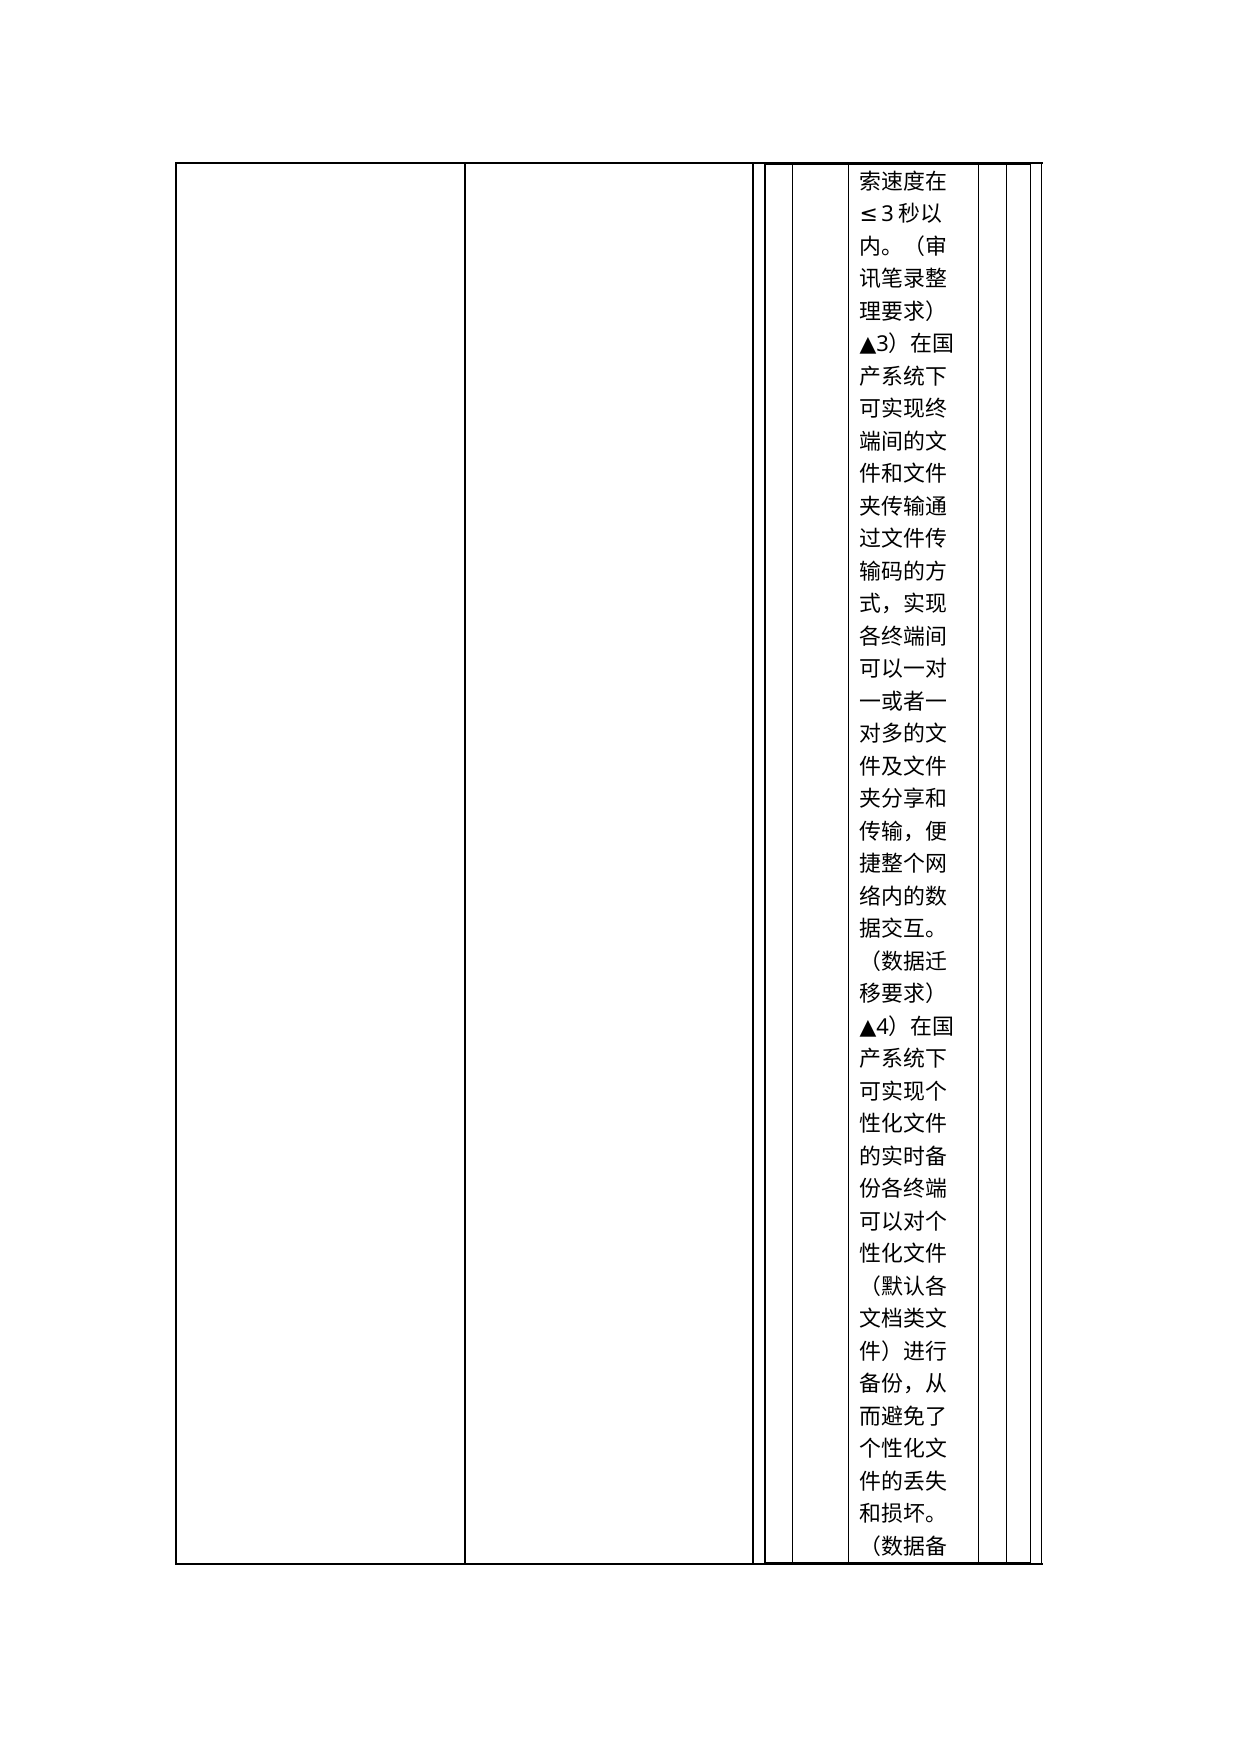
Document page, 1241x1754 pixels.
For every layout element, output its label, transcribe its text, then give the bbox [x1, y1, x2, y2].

table_cell 1 [177, 164, 464, 1563]
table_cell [766, 165, 792, 1562]
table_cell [1007, 165, 1030, 1562]
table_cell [979, 165, 1006, 1562]
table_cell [1031, 164, 1041, 1563]
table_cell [849, 165, 978, 1562]
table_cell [754, 164, 764, 1563]
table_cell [793, 165, 848, 1562]
table_cell ▲ [466, 164, 752, 1563]
